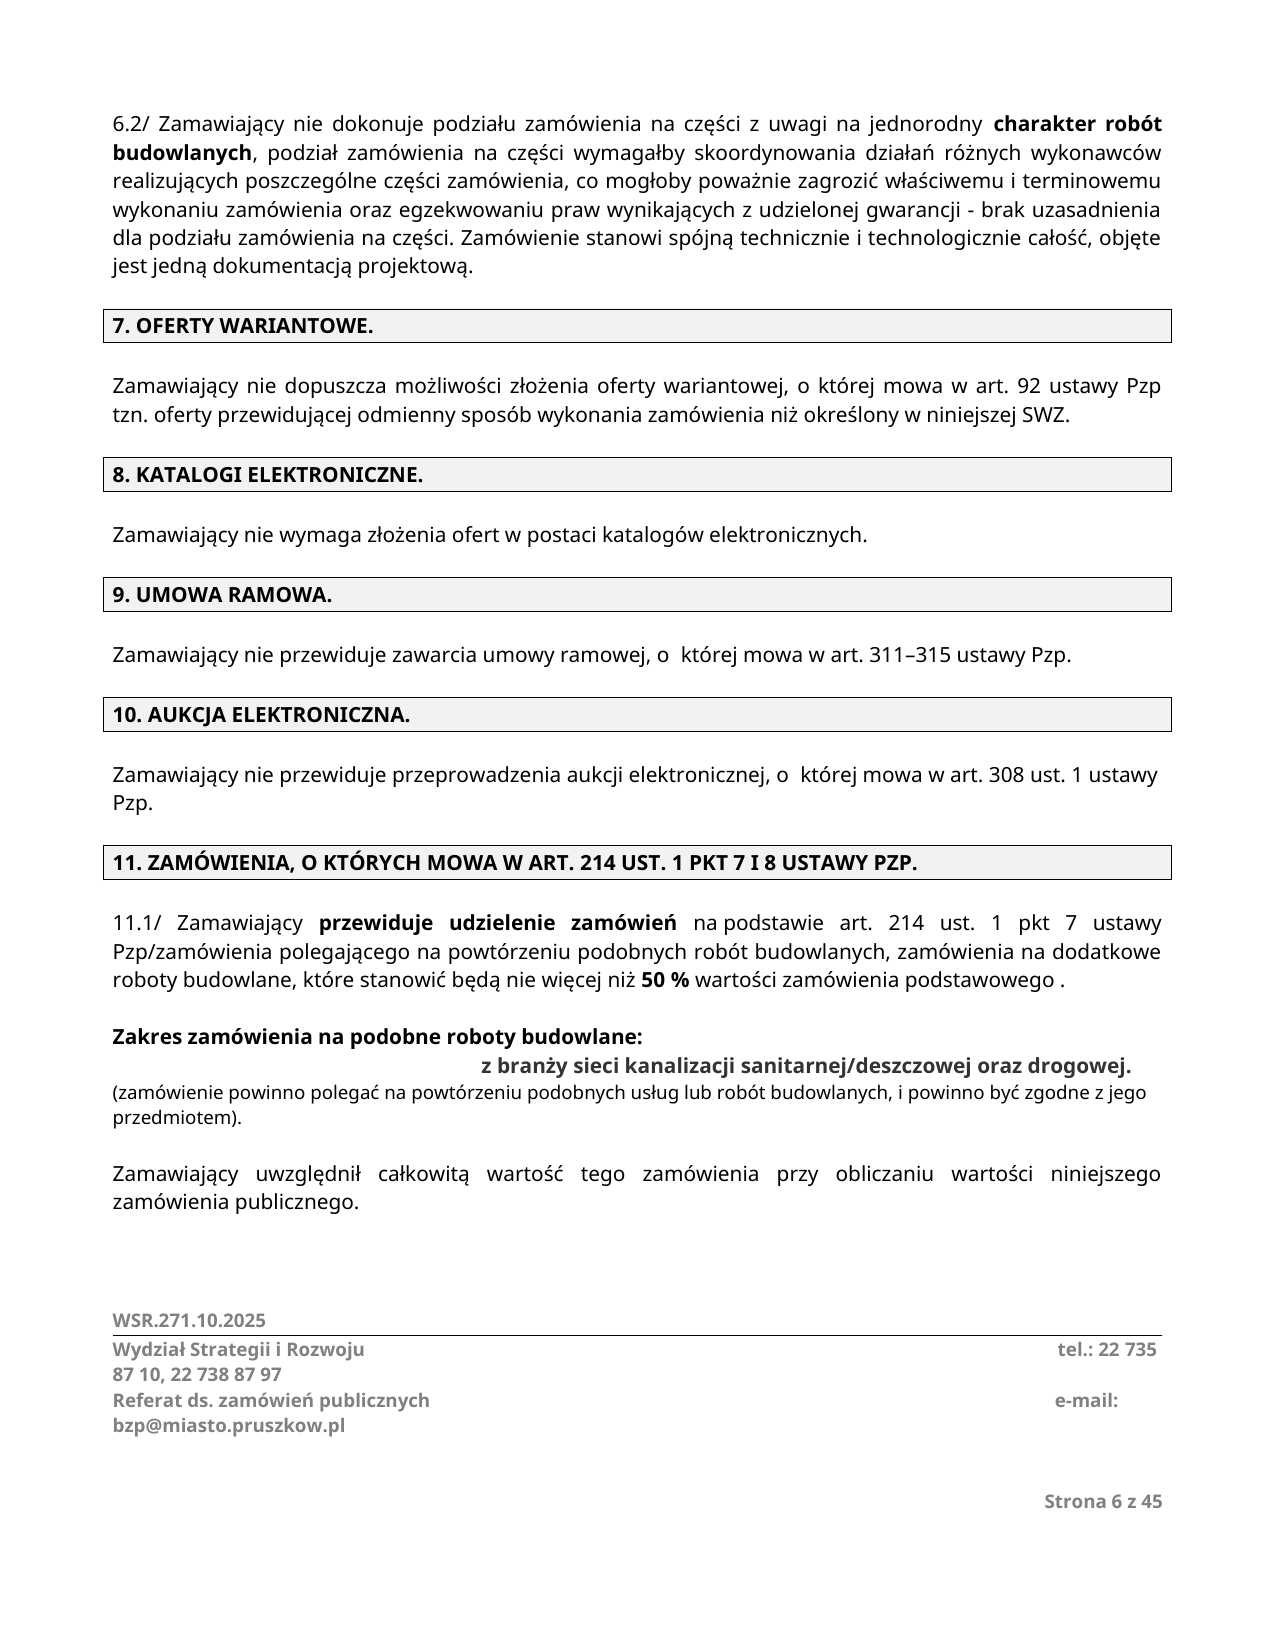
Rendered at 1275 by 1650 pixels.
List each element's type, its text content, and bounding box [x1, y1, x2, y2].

text 8. KATALOGI ELEKTRONICZNE. [104, 458, 1171, 491]
text Zamawiający nie przewiduje przeprowadzenia aukcji elektronicznej, o której mowa w art. 308 ust. 1 ustawy Pzp. [112, 760, 1162, 817]
text Zamawiający nie przewiduje zawarcia umowy ramowej, o której mowa w art. 311–315 ustawy Pzp. [112, 640, 1162, 668]
text Zamawiający uwzględnił całkowitą wartość tego zamówienia przy obliczaniu wartości niniejszego zamówienia publicznego. [112, 1159, 1162, 1216]
text 10. AUKCJA ELEKTRONICZNA. [104, 698, 1171, 731]
text 11.1/ Zamawiający przewiduje udzielenie zamówień na podstawie art. 214 ust. 1 pkt 7 ustawy Pzp/zamówienia polegającego na powtórzeniu podobnych robót budowlanych, zamówienia na dodatkowe roboty budowlane, które stanowić będą nie więcej niż 50 % wartości zamówienia podstawowego . [112, 908, 1162, 994]
text Zamawiający nie dopuszcza możliwości złożenia oferty wariantowej, o której mowa w art. 92 ustawy Pzp tzn. oferty przewidującej odmienny sposób wykonania zamówienia niż określony w niniejszej SWZ. [112, 372, 1162, 428]
text z branży sieci kanalizacji sanitarnej/deszczowej oraz drogowej. [407, 1051, 1162, 1079]
text 11. ZAMÓWIENIA, O KTÓRYCH MOWA W ART. 214 UST. 1 PKT 7 I 8 USTAWY PZP. [104, 846, 1171, 879]
text 6.2/ Zamawiający nie dokonuje podziału zamówienia na części z uwagi na jednorodny charakter robót budowlanych, podział zamówienia na części wymagałby skoordynowania działań różnych wykonawców realizujących poszczególne części zamówienia, co mogłoby poważnie zagrozić właściwemu i terminowemu wykonaniu zamówienia oraz egzekwowaniu praw wynikających z udzielonej gwarancji - brak uzasadnienia dla podziału zamówienia na części. Zamówienie stanowi spójną technicznie i technologicznie całość, objęte jest jedną dokumentacją projektową. [112, 109, 1162, 280]
text 9. UMOWA RAMOWA. [104, 578, 1171, 611]
text Zamawiający nie wymaga złożenia ofert w postaci katalogów elektronicznych. [112, 520, 1162, 548]
text 7. OFERTY WARIANTOWE. [104, 310, 1171, 342]
text (zamówienie powinno polegać na powtórzeniu podobnych usług lub robót budowlanych, i powinno być zgodne z jego przedmiotem). [112, 1079, 1162, 1130]
text Zakres zamówienia na podobne roboty budowlane: [112, 1022, 1162, 1051]
